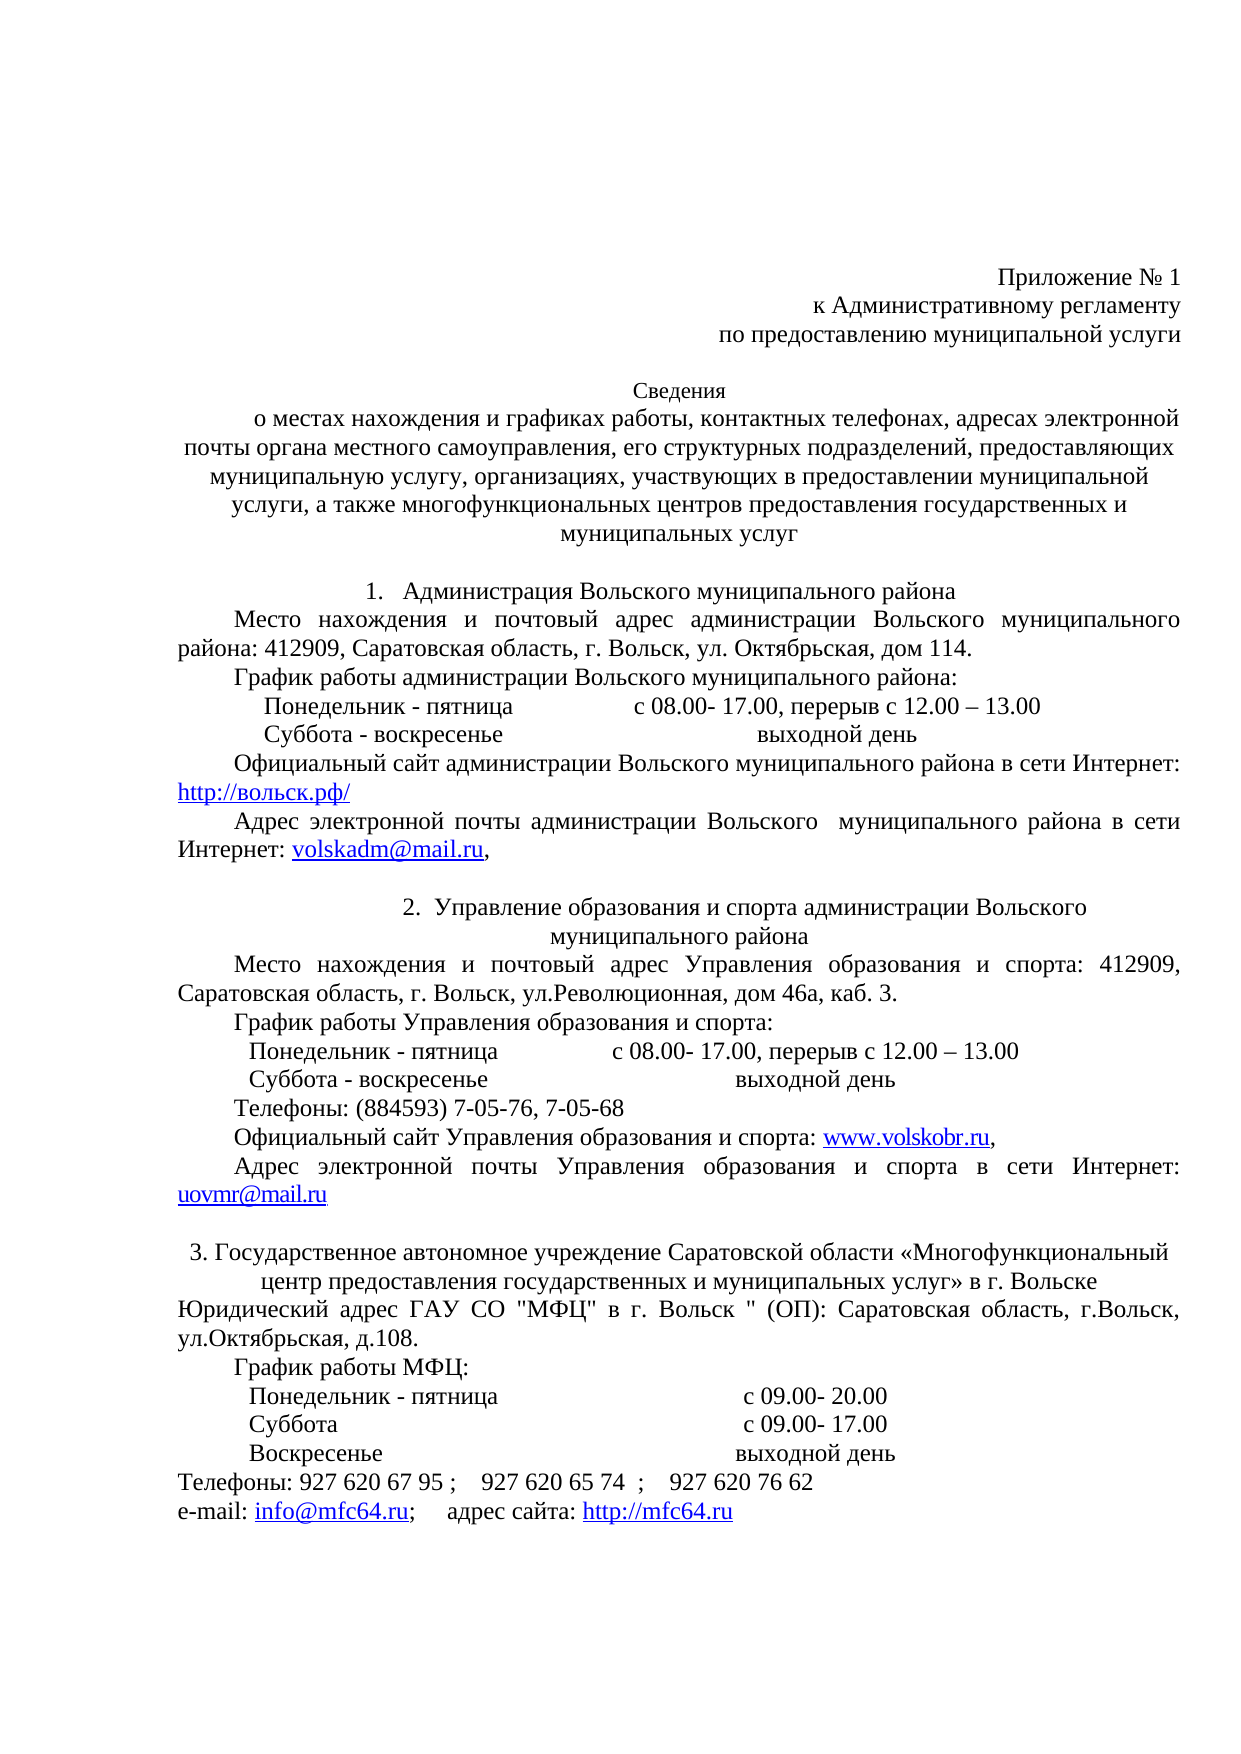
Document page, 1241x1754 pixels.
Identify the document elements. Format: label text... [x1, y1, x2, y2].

text Сведения [177, 377, 1181, 403]
table_cell Суббота - воскресенье [253, 720, 568, 748]
text по предоставлению муниципальной услуги [177, 319, 1181, 348]
text График работы МФЦ: [177, 1352, 1181, 1381]
table_cell выходной день [510, 1065, 1121, 1093]
text Адрес электронной почты администрации Вольского муниципального района в сети Интернет: volskadm@mail.ru, [177, 806, 1181, 863]
table_cell выходной день [510, 1438, 1121, 1467]
table_cell Суббота - воскресенье [238, 1065, 510, 1093]
table_cell выходной день [569, 720, 1106, 748]
subtitle 3. Государственное автономное учреждение Саратовской области «Многофункциональный центр предоставления государственных и муниципальных услуг» в г. Вольске [177, 1237, 1181, 1294]
text Официальный сайт Управления образования и спорта: www.volskobr.ru, [177, 1122, 1181, 1151]
table_header с 09.00- 20.00 [510, 1381, 1121, 1409]
text Место нахождения и почтовый адрес администрации Вольского муниципального района: 412909, Саратовская область, г. Вольск, ул. Октябрьская, дом 114. [177, 604, 1181, 662]
table_header с 08.00- 17.00, перерыв с 12.00 – 13.00 [569, 691, 1106, 719]
table_header Понедельник - пятница [238, 1381, 510, 1409]
text График работы Управления образования и спорта: [177, 1007, 1181, 1036]
text Адрес электронной почты Управления образования и спорта в сети Интернет: uovmr@mail.ru [177, 1151, 1181, 1208]
list Администрация Вольского муниципального района [140, 576, 1181, 604]
table_cell Воскресенье [238, 1438, 510, 1467]
text Телефоны: 927 620 67 95 ; 927 620 65 74 ; 927 620 76 62 [177, 1467, 1181, 1496]
text График работы администрации Вольского муниципального района: [177, 662, 1181, 691]
table_cell с 09.00- 17.00 [510, 1410, 1121, 1438]
text о местах нахождения и графиках работы, контактных телефонах, адресах электронной почты органа местного самоуправления, его структурных подразделений, предоставляющих муниципальную услугу, организациях, участвующих в предоставлении муниципальной услуги, а также многофункциональных центров предоставления государственных и муниципальных услуг [177, 403, 1181, 547]
text 2. Управление образования и спорта администрации Вольского муниципального района [177, 892, 1181, 949]
table_header с 08.00- 17.00, перерыв с 12.00 – 13.00 [510, 1036, 1121, 1064]
text Приложение № 1 [177, 262, 1181, 291]
text e-mail: info@mfc64.ru; адрес сайта: http://mfc64.ru [177, 1496, 1181, 1524]
text Место нахождения и почтовый адрес Управления образования и спорта: 412909, Саратовская область, г. Вольск, ул.Революционная, дом 46а, каб. 3. [177, 949, 1181, 1007]
text к Административному регламенту [177, 291, 1181, 319]
text Телефоны: (884593) 7-05-76, 7-05-68 [177, 1093, 1181, 1122]
table_header Понедельник - пятница [238, 1036, 510, 1064]
text Юридический адрес ГАУ СО "МФЦ" в г. Вольск " (ОП): Саратовская область, г.Вольск, ул.Октябрьская, д.108. [177, 1294, 1181, 1352]
table_header Понедельник - пятница [253, 691, 568, 719]
table_cell Суббота [238, 1410, 510, 1438]
text Официальный сайт администрации Вольского муниципального района в сети Интернет: http://вольск.рф/ [177, 748, 1181, 806]
